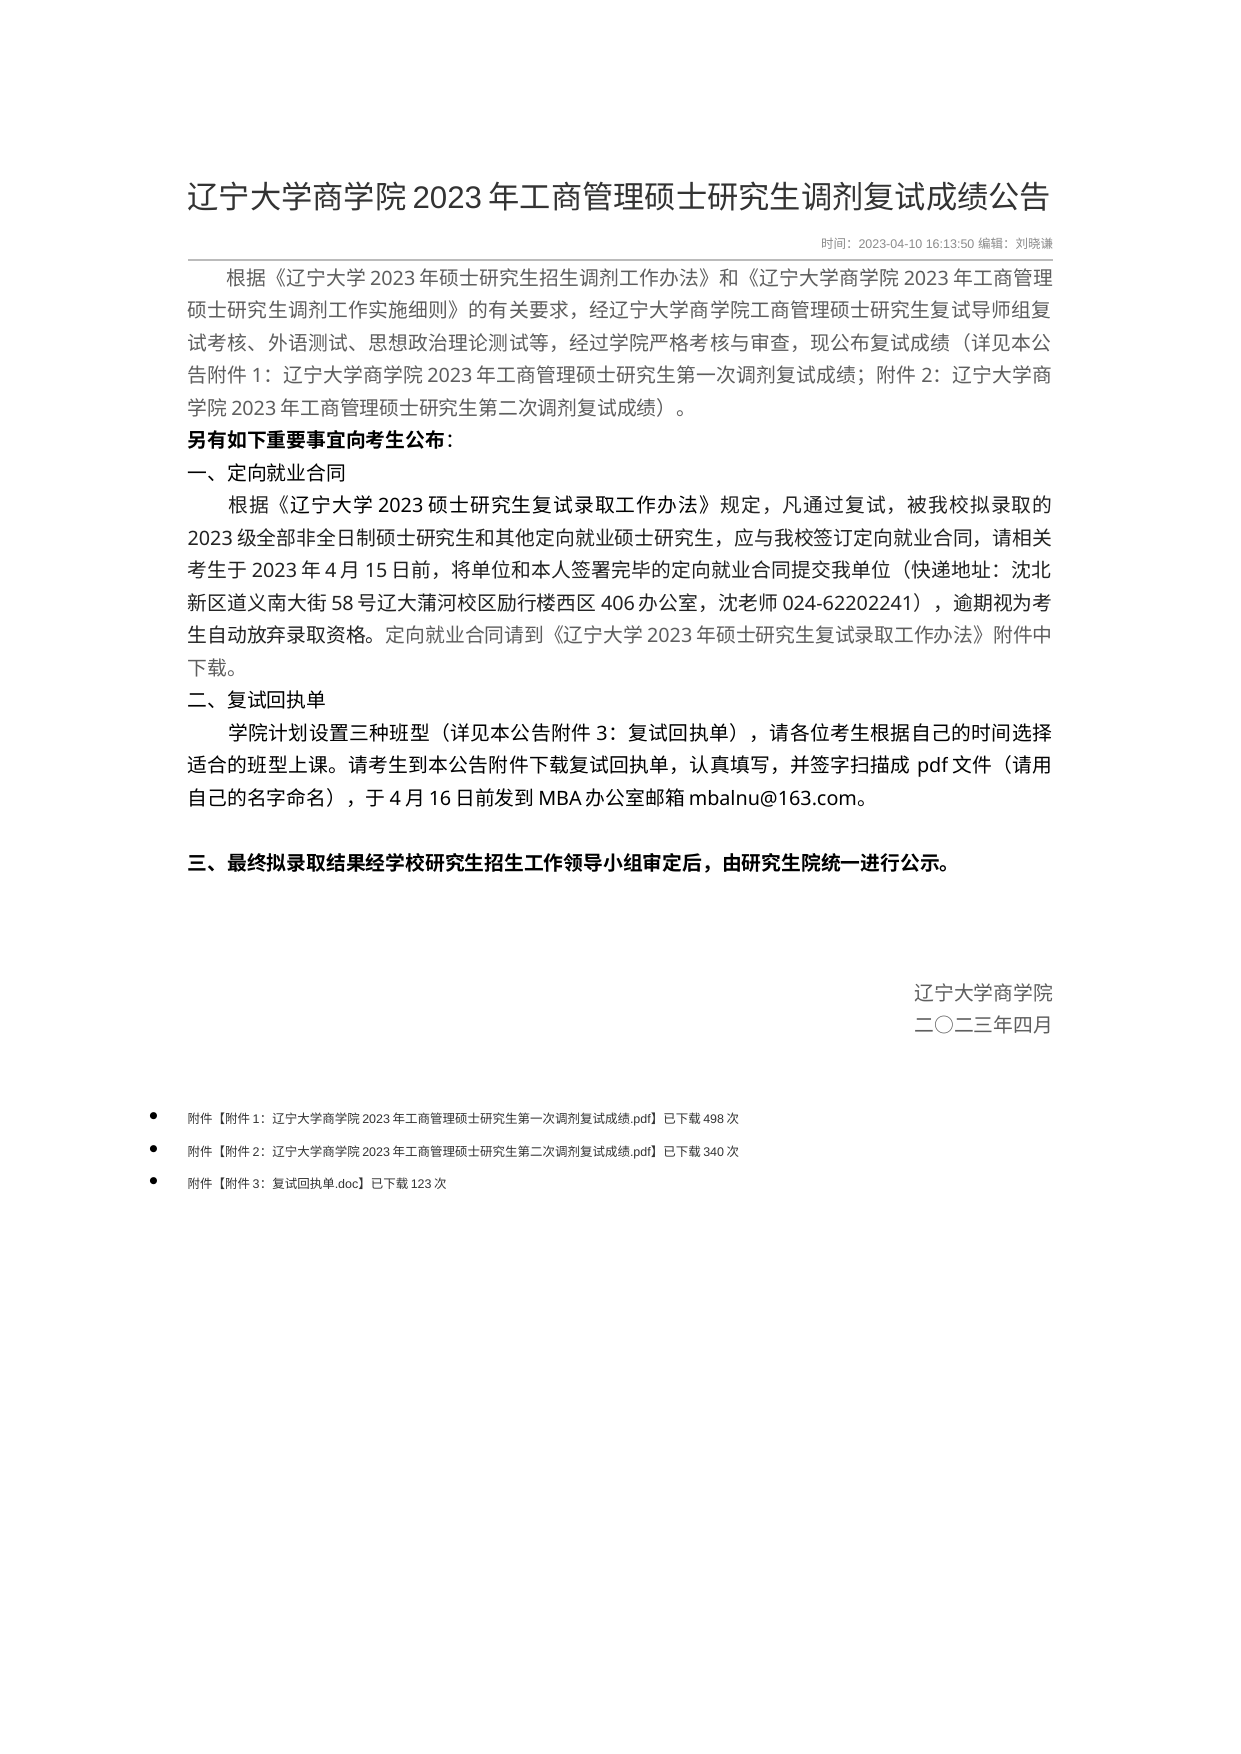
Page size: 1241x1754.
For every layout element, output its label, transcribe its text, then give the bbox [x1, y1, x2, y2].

text 一、定向就业合同 [187, 456, 1053, 488]
text 根据《辽宁大学2023硕士研究生复试录取工作办法》规定，凡通过复试，被我校拟录取的2023级全部非全日制硕士研究生和其他定向就业硕士研究生，应与我校签订定向就业合同，请相关考生于2023年4月15日前，将单位和本人签署完毕的定向就业合同提交我单位（快递地址：沈北新区道义南大街58号辽大蒲河校区励行楼西区406办公室，沈老师024-62202241），逾期视为考生自动放弃录取资格。定向就业合同请到《辽宁大学2023年硕士研究生复试录取工作办法》附件中下载。 [187, 488, 1053, 683]
list 附件【附件3：复试回执单.doc】已下载123次 [150, 1167, 1053, 1200]
text 二○二三年四月 [187, 1008, 1053, 1041]
list 附件【附件1：辽宁大学商学院2023年工商管理硕士研究生第一次调剂复试成绩.pdf】已下载498次 [150, 1102, 1053, 1135]
text 另有如下重要事宜向考生公布： [187, 423, 1053, 456]
text 辽宁大学商学院 [187, 976, 1053, 1008]
text 根据《辽宁大学2023年硕士研究生招生调剂工作办法》和《辽宁大学商学院2023年工商管理硕士研究生调剂工作实施细则》的有关要求，经辽宁大学商学院工商管理硕士研究生复试导师组复试考核、外语测试、思想政治理论测试等，经过学院严格考核与审查，现公布复试成绩（详见本公告附件1：辽宁大学商学院2023年工商管理硕士研究生第一次调剂复试成绩；附件2：辽宁大学商学院2023年工商管理硕士研究生第二次调剂复试成绩）。 [187, 261, 1053, 423]
text 学院计划设置三种班型（详见本公告附件3：复试回执单），请各位考生根据自己的时间选择适合的班型上课。请考生到本公告附件下载复试回执单，认真填写，并签字扫描成pdf文件（请用自己的名字命名），于4月16日前发到MBA办公室邮箱mbalnu@163.com。 [187, 716, 1053, 813]
text 辽宁大学商学院2023年工商管理硕士研究生调剂复试成绩公告 [187, 162, 1053, 227]
text 时间：2023-04-10 16:13:50 编辑：刘晓谦 [187, 227, 1053, 261]
text 二、复试回执单 [187, 683, 1053, 716]
list 附件【附件2：辽宁大学商学院2023年工商管理硕士研究生第二次调剂复试成绩.pdf】已下载340次 [150, 1135, 1053, 1167]
text 三、最终拟录取结果经学校研究生招生工作领导小组审定后，由研究生院统一进行公示。 [187, 846, 1053, 878]
